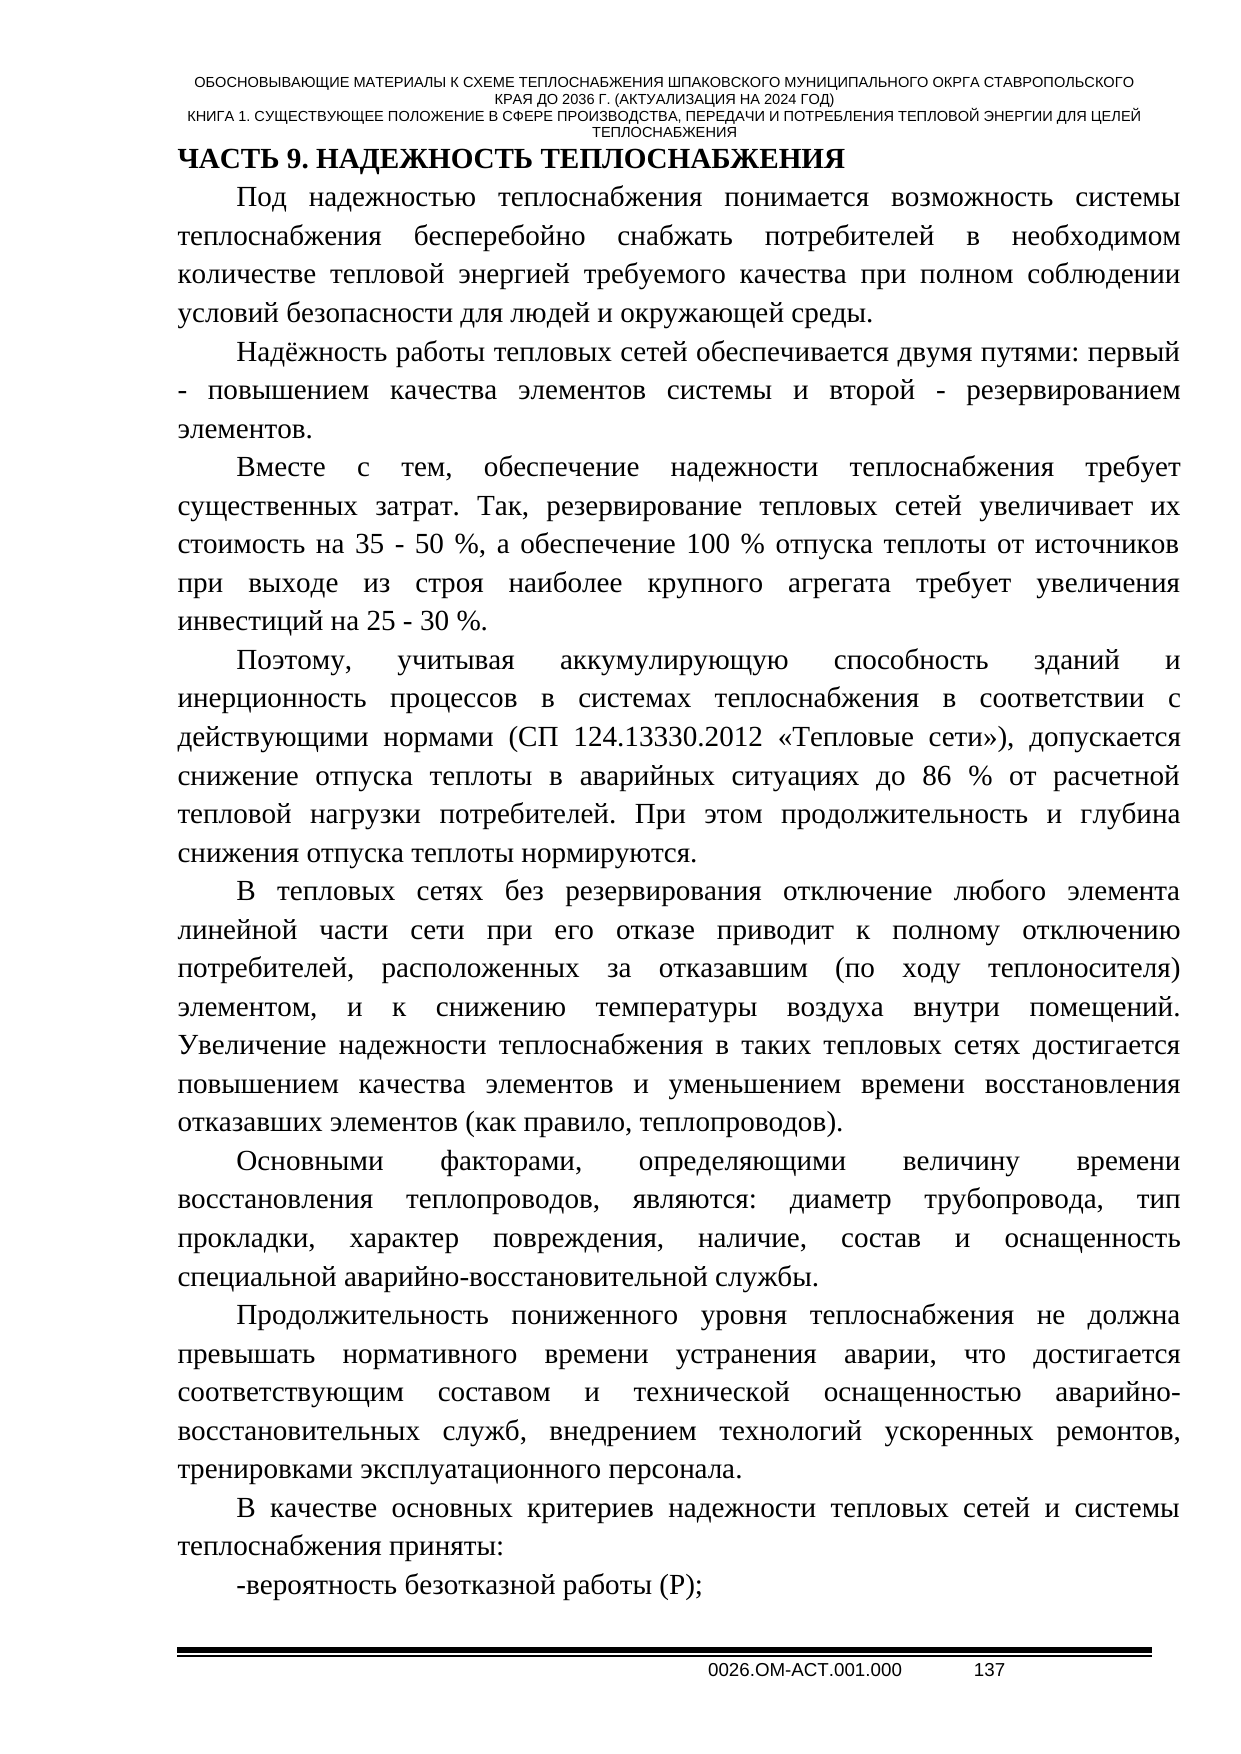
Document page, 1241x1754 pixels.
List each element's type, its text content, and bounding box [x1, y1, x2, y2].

text Надёжность работы тепловых сетей обеспечивается двумя путями: первый - повышением качества элементов системы и второй - резервированием элементов. [177, 334, 1181, 444]
text Поэтому, учитывая аккумулирующую способность зданий и инерционность процессов в системах теплоснабжения в соответствии с действующими нормами (СП 124.13330.2012 «Тепловые сети»), допускается снижение отпуска теплоты в аварийных ситуациях до 86 % от расчетной тепловой нагрузки потребителей. При этом продолжительность и глубина снижения отпуска теплоты нормируются. [177, 642, 1181, 868]
subtitle ЧАСТЬ 9. НАДЕЖНОСТЬ ТЕПЛОСНАБЖЕНИЯ [177, 141, 1181, 174]
text -вероятность безотказной работы (Р); [177, 1567, 1181, 1601]
text В тепловых сетях без резервирования отключение любого элемента линейной части сети при его отказе приводит к полному отключению потребителей, расположенных за отказавшим (по ходу теплоносителя) элементом, и к снижению температуры воздуха внутри помещений. Увеличение надежности теплоснабжения в таких тепловых сетях достигается повышением качества элементов и уменьшением времени восстановления отказавших элементов (как правило, теплопроводов). [177, 873, 1181, 1138]
text Под надежностью теплоснабжения понимается возможность системы теплоснабжения бесперебойно снабжать потребителей в необходимом количестве тепловой энергией требуемого качества при полном соблюдении условий безопасности для людей и окружающей среды. [177, 179, 1181, 329]
text Продолжительность пониженного уровня теплоснабжения не должна превышать нормативного времени устранения аварии, что достигается соответствующим составом и технической оснащенностью аварийно-восстановительных служб, внедрением технологий ускоренных ремонтов, тренировками эксплуатационного персонала. [177, 1297, 1181, 1485]
text В качестве основных критериев надежности тепловых сетей и системы теплоснабжения приняты: [177, 1490, 1181, 1562]
text Основными факторами, определяющими величину времени восстановления теплопроводов, являются: диаметр трубопровода, тип прокладки, характер повреждения, наличие, состав и оснащенность специальной аварийно-восстановительной службы. [177, 1143, 1181, 1292]
text Вместе с тем, обеспечение надежности теплоснабжения требует существенных затрат. Так, резервирование тепловых сетей увеличивает их стоимость на 35 - 50 %, а обеспечение 100 % отпуска теплоты от источников при выходе из строя наиболее крупного агрегата требует увеличения инвестиций на 25 - 30 %. [177, 449, 1181, 637]
